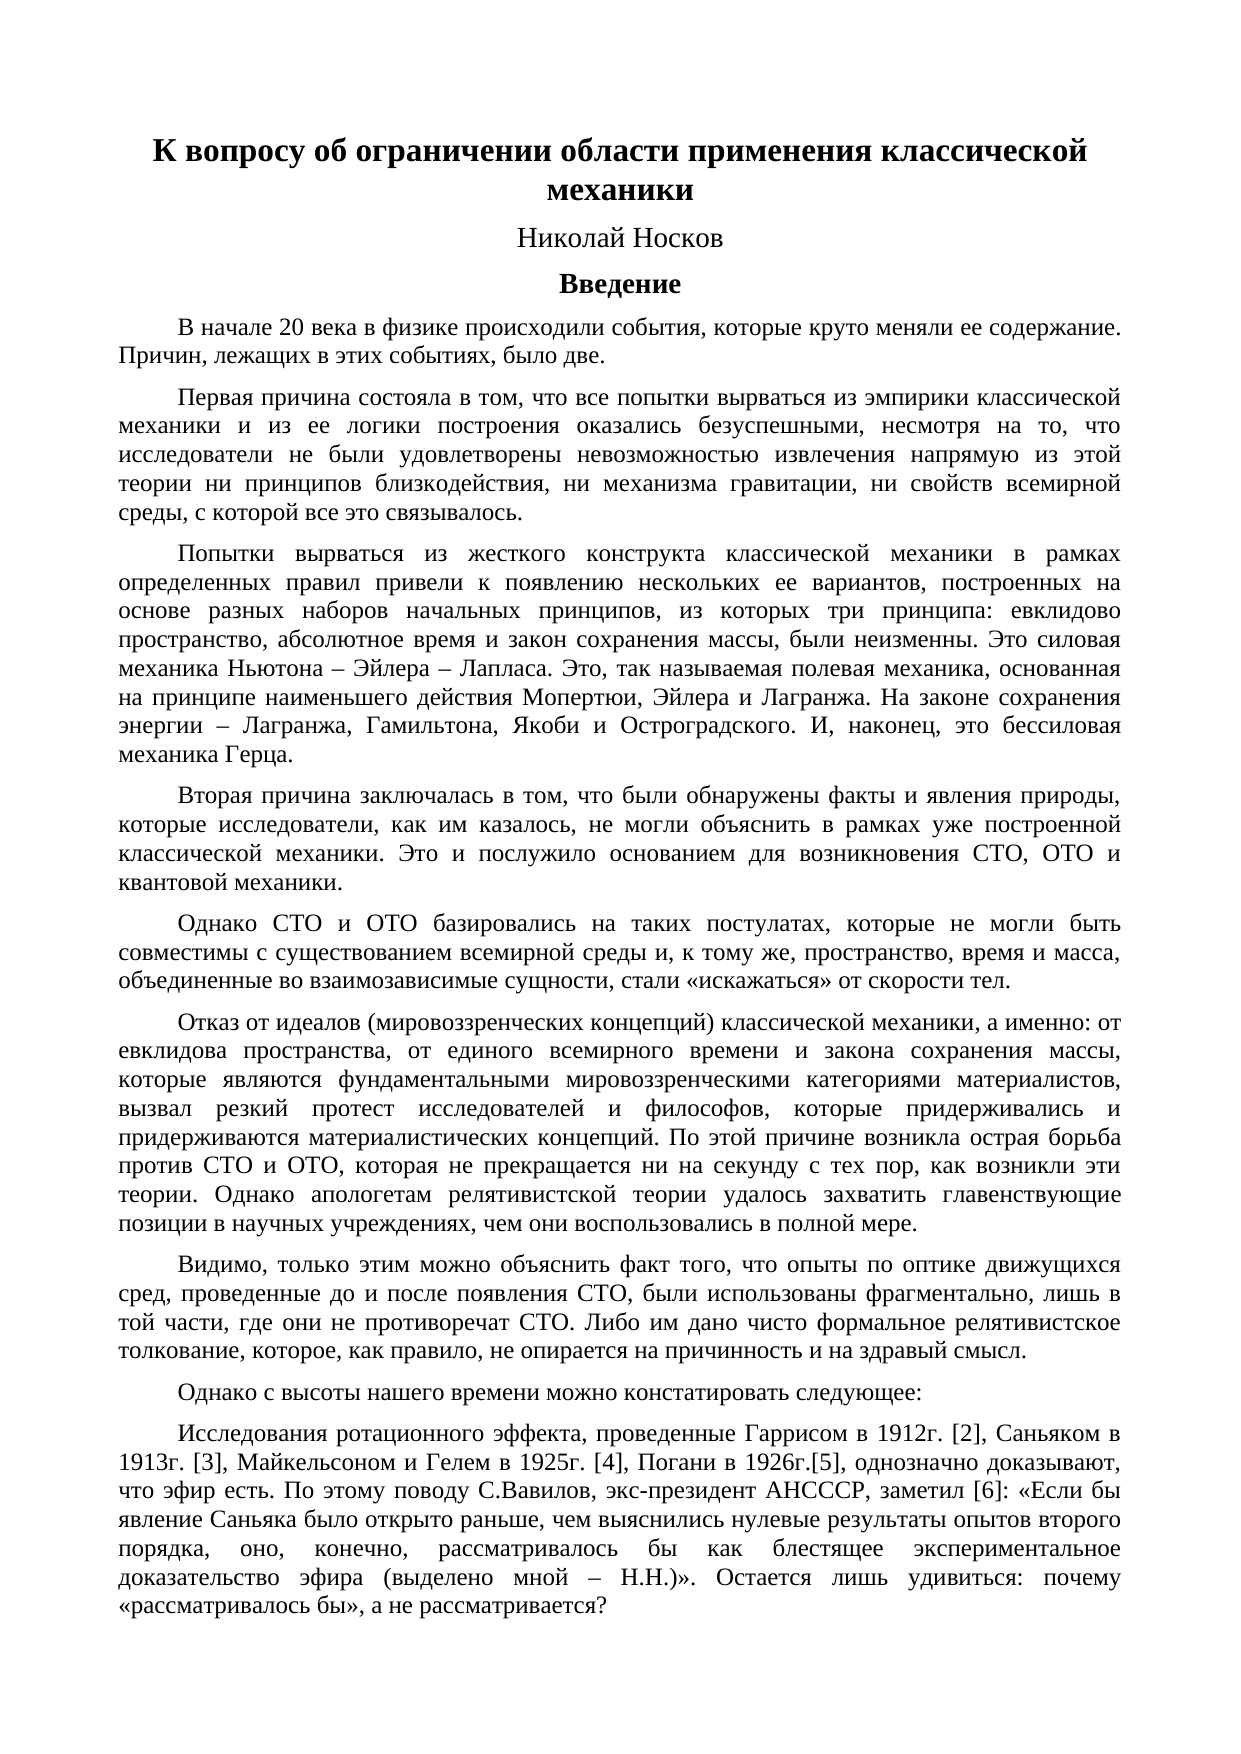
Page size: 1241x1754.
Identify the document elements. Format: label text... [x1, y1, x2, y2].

text Первая причина состояла в том, что все попытки вырваться из эмпирики классической механики и из ее логики построения оказались безуспешными, несмотря на то, что исследователи не были удовлетворены невозможностью извлечения напрямую из этой теории ни принципов близкодействия, ни механизма гравитации, ни свойств всемирной среды, с которой все это связывалось. [118, 382, 1122, 526]
text Вторая причина заключалась в том, что были обнаружены факты и явления природы, которые исследователи, как им казалось, не могли объяснить в рамках уже построенной классической механики. Это и послужило основанием для возникновения СТО, ОТО и квантовой механики. [118, 781, 1122, 896]
text Видимо, только этим можно объяснить факт того, что опыты по оптике движущихся сред, проведенные до и после появления СТО, были использованы фрагментально, лишь в той части, где они не противоречат СТО. Либо им дано чисто формальное релятивистское толкование, которое, как правило, не опирается на причинность и на здравый смысл. [118, 1249, 1122, 1364]
text К вопросу об ограничении области применения классической механики [118, 131, 1122, 207]
text Однако с высоты нашего времени можно констатировать следующее: [118, 1377, 1122, 1406]
text Попытки вырваться из жесткого конструкта классической механики в рамках определенных правил привели к появлению нескольких ее вариантов, построенных на основе разных наборов начальных принципов, из которых три принципа: евклидово пространство, абсолютное время и закон сохранения массы, были неизменны. Это силовая механика Ньютона – Эйлера – Лапласа. Это, так называемая полевая механика, основанная на принципе наименьшего действия Мопертюи, Эйлера и Лагранжа. На законе сохранения энергии – Лагранжа, Гамильтона, Якоби и Остроградского. И, наконец, это бессиловая механика Герца. [118, 538, 1122, 768]
text Однако СТО и ОТО базировались на таких постулатах, которые не могли быть совместимы с существованием всемирной среды и, к тому же, пространство, время и масса, объединенные во взаимозависимые сущности, стали «искажаться» от скорости тел. [118, 908, 1122, 994]
text Введение [118, 266, 1122, 299]
text Николай Носков [118, 220, 1122, 253]
text В начале 20 века в физике происходили события, которые круто меняли ее содержание. Причин, лежащих в этих событиях, было две. [118, 312, 1122, 369]
text Исследования ротационного эффекта, проведенные Гаррисом в 1912г. [2], Саньяком в 1913г. [3], Майкельсоном и Гелем в 1925г. [4], Погани в 1926г.[5], однозначно доказывают, что эфир есть. По этому поводу С.Вавилов, экс-президент АНСССР, заметил [6]: «Если бы явление Саньяка было открыто раньше, чем выяснились нулевые результаты опытов второго порядка, оно, конечно, рассматривалось бы как блестящее экспериментальное доказательство эфира (выделено мной – Н.Н.)». Остается лишь удивиться: почему «рассматривалось бы», а не рассматривается? [118, 1418, 1122, 1619]
text Отказ от идеалов (мировоззренческих концепций) классической механики, а именно: от евклидова пространства, от единого всемирного времени и закона сохранения массы, которые являются фундаментальными мировоззренческими категориями материалистов, вызвал резкий протест исследователей и философов, которые придерживались и придерживаются материалистических концепций. По этой причине возникла острая борьба против СТО и ОТО, которая не прекращается ни на секунду с тех пор, как возникли эти теории. Однако апологетам релятивистской теории удалось захватить главенствующие позиции в научных учреждениях, чем они воспользовались в полной мере. [118, 1007, 1122, 1237]
